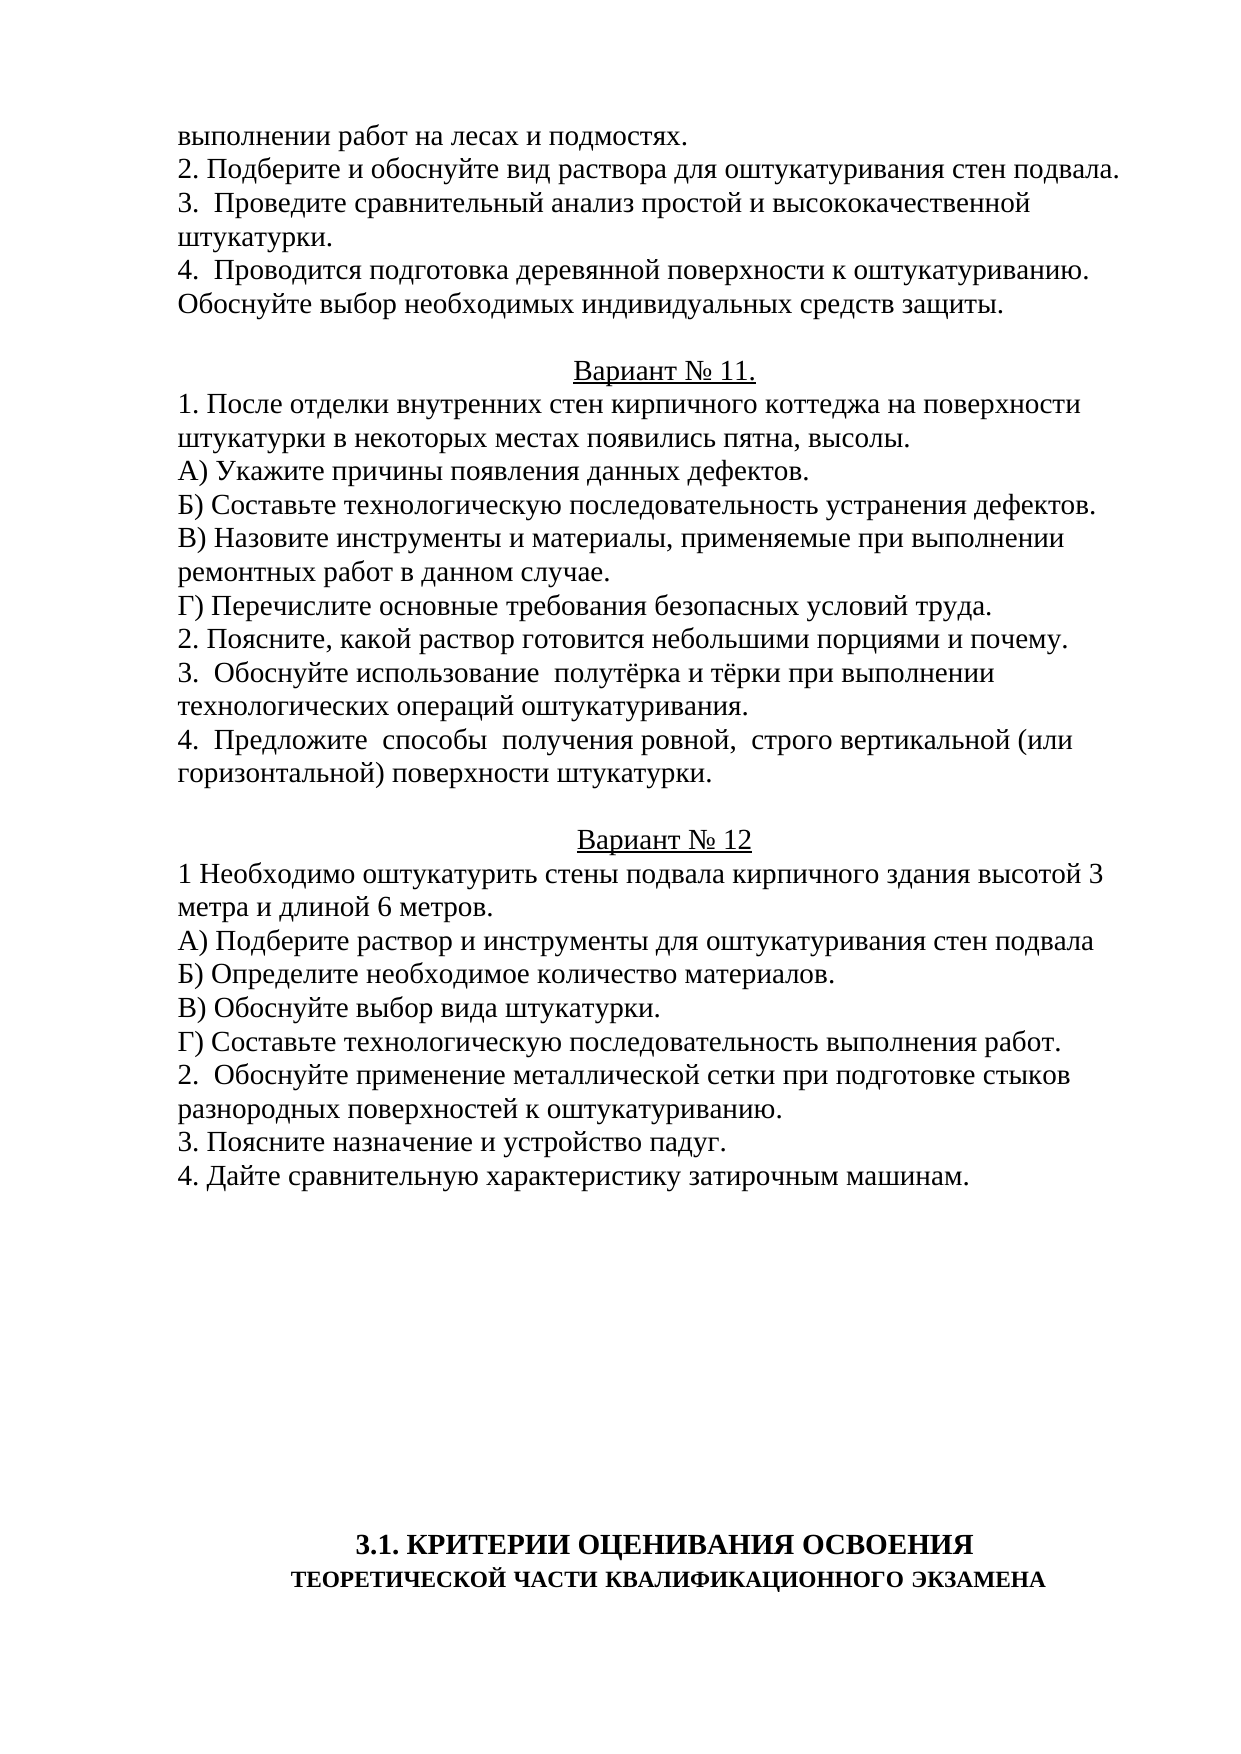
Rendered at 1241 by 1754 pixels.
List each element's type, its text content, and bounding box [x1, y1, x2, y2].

text 3.1. КРИТЕРИИ ОЦЕНИВАНИЯ ОСВОЕНИЯ [177, 1527, 1152, 1560]
text разнородных поверхностей к оштукатуриванию. [177, 1091, 1152, 1124]
text штукатурки в некоторых местах появились пятна, высолы. [177, 420, 1152, 453]
text Г) Составьте технологическую последовательность выполнения работ. [177, 1024, 1152, 1057]
text 3. Обоснуйте использование полутёрка и тёрки при выполнении [177, 655, 1152, 688]
text Г) Перечислите основные требования безопасных условий труда. [177, 588, 1152, 621]
text 2. Подберите и обоснуйте вид раствора для оштукатуривания стен подвала. [177, 152, 1152, 185]
text 2. Поясните, какой раствор готовится небольшими порциями и почему. [177, 621, 1152, 655]
text 4. Проводится подготовка деревянной поверхности к оштукатуриванию. [177, 252, 1152, 286]
text В) Назовите инструменты и материалы, применяемые при выполнении [177, 521, 1152, 554]
text 3. Поясните назначение и устройство падуг. [177, 1124, 1152, 1158]
text метра и длиной 6 метров. [177, 889, 1152, 923]
text 1 Необходимо оштукатурить стены подвала кирпичного здания высотой 3 [177, 856, 1152, 889]
text ремонтных работ в данном случае. [177, 554, 1152, 588]
text Вариант № 11. [177, 353, 1152, 386]
text 3. Проведите сравнительный анализ простой и высококачественной [177, 185, 1152, 219]
text Б) Составьте технологическую последовательность устранения дефектов. [177, 487, 1152, 521]
text штукатурки. [177, 219, 1152, 252]
text 4. Дайте сравнительную характеристику затирочным машинам. [177, 1158, 1152, 1191]
text 2. Обоснуйте применение металлической сетки при подготовке стыков [177, 1057, 1152, 1091]
text технологических операций оштукатуривания. [177, 688, 1152, 722]
text теоретической части квалификационного экзамена [177, 1560, 1152, 1594]
text Вариант № 12 [177, 822, 1152, 856]
text Б) Определите необходимое количество материалов. [177, 957, 1152, 990]
text 1. После отделки внутренних стен кирпичного коттеджа на поверхности [177, 386, 1152, 420]
text горизонтальной) поверхности штукатурки. [177, 755, 1152, 789]
text В) Обоснуйте выбор вида штукатурки. [177, 990, 1152, 1024]
text А) Подберите раствор и инструменты для оштукатуривания стен подвала [177, 923, 1152, 957]
text А) Укажите причины появления данных дефектов. [177, 453, 1152, 487]
text Обоснуйте выбор необходимых индивидуальных средств защиты. [177, 286, 1152, 319]
text 4. Предложите способы получения ровной, строго вертикальной (или [177, 722, 1152, 755]
text выполнении работ на лесах и подмостях. [177, 118, 1152, 152]
